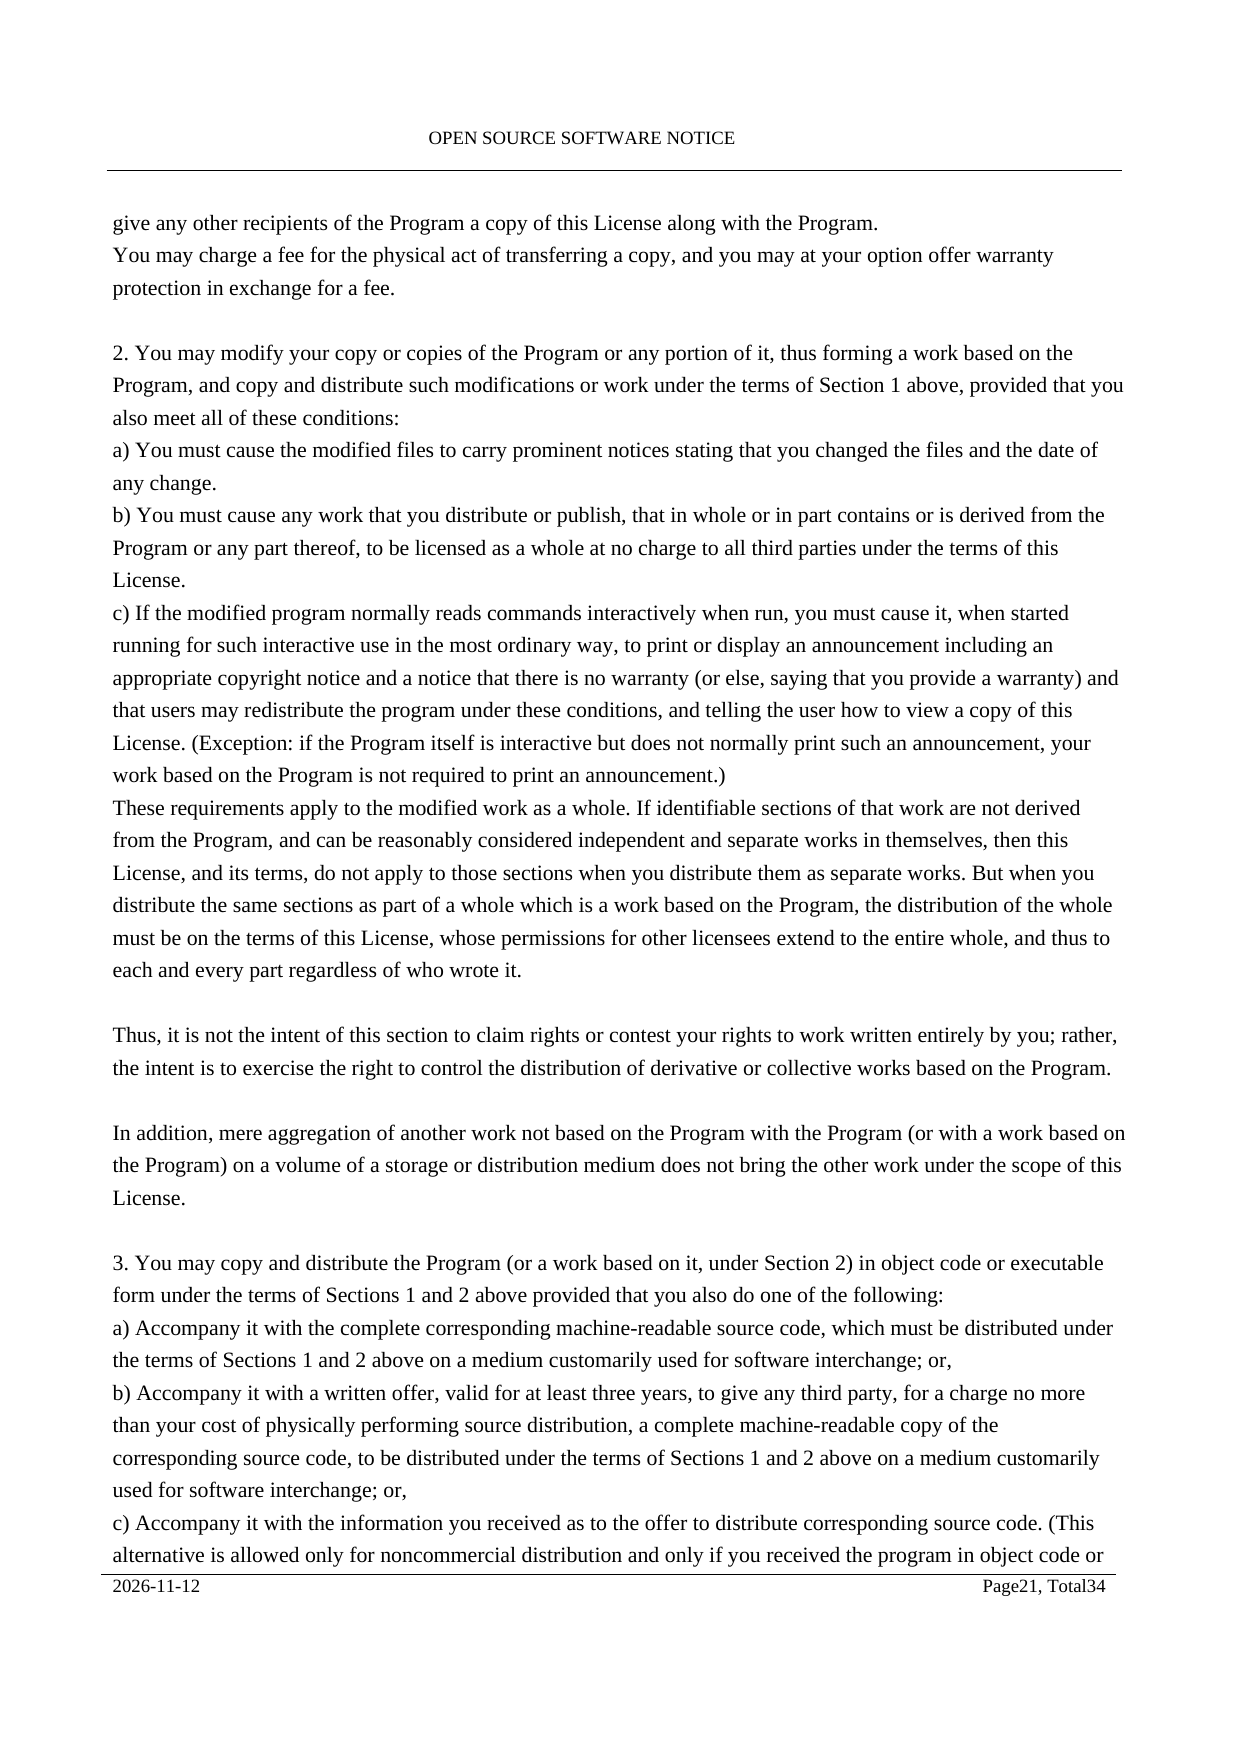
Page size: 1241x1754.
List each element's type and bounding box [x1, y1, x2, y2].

text [112, 206, 1128, 1571]
